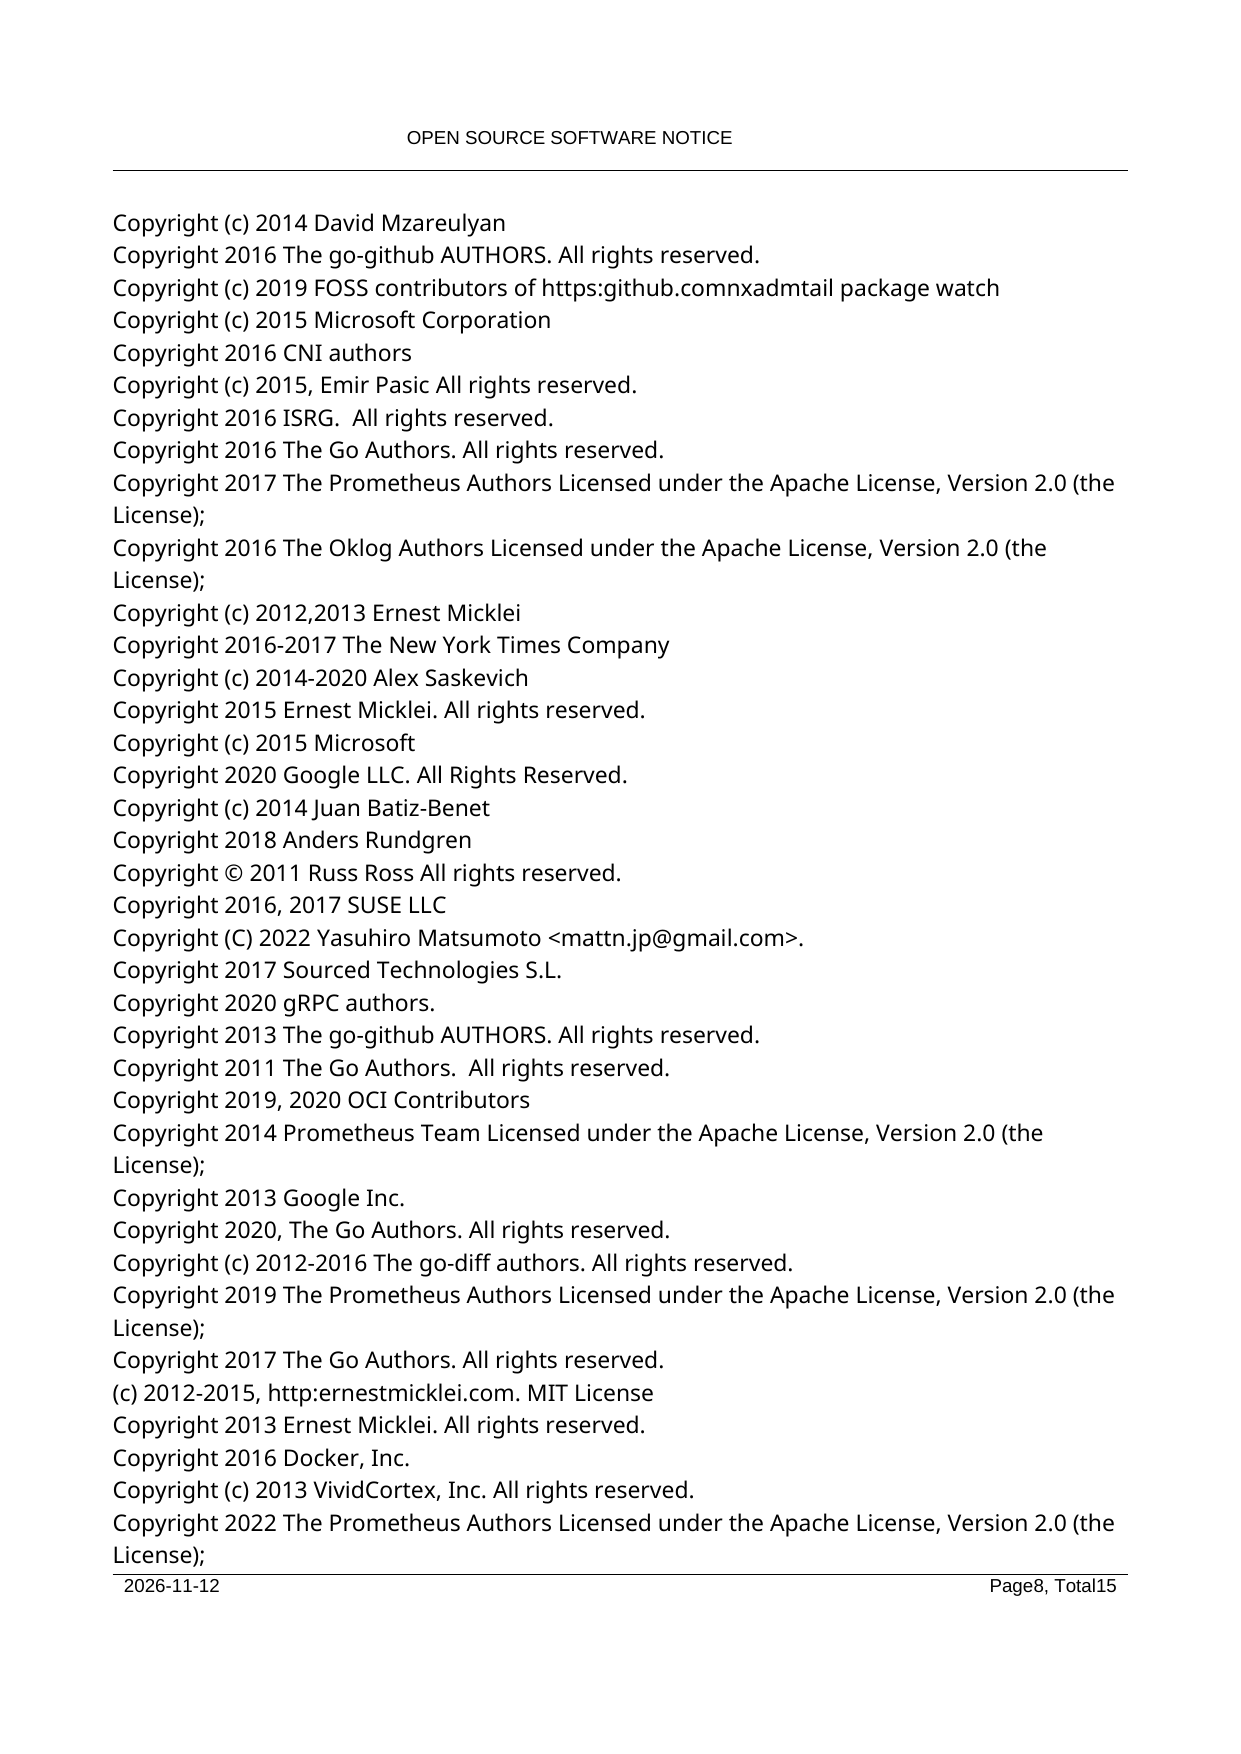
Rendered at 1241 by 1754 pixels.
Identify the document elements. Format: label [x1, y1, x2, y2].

text [112, 206, 1128, 1571]
